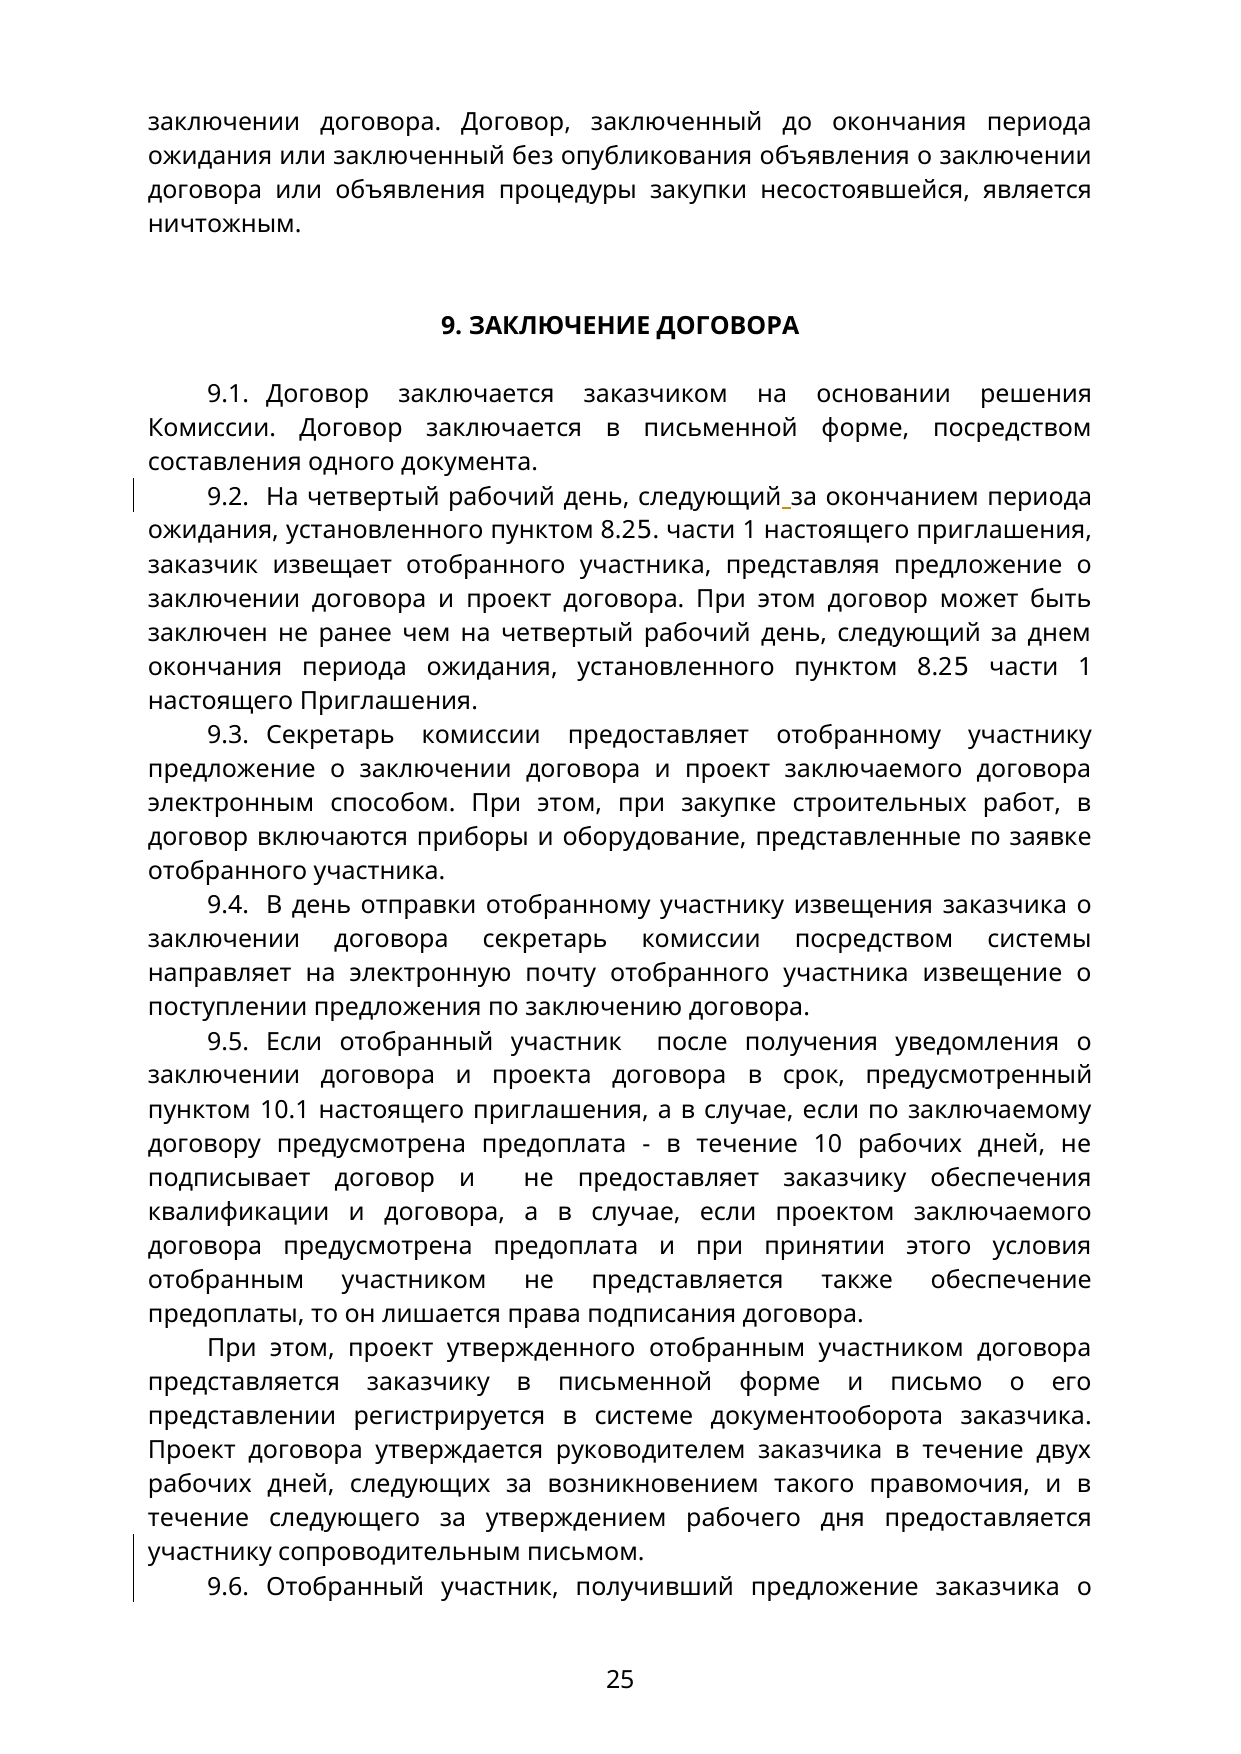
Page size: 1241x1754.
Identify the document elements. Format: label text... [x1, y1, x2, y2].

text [148, 103, 1092, 240]
text 9.4. В день отправки отобранному участнику извещения заказчика о заключении договора секретарь комиссии посредством системы направляет на электронную почту отобранного участника извещение о поступлении предложения по заключению договора. [148, 887, 1092, 1023]
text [148, 1568, 1092, 1602]
text 9. ЗАКЛЮЧЕНИЕ ДОГОВОРА [148, 308, 1092, 342]
text 9.1. Договор заключается заказчиком на основании решения Комиссии. Договор заключается в письменной форме, посредством составления одного документа. [148, 376, 1092, 478]
text 9.5. Если отобранный участник после получения уведомления о заключении договора и проекта договора в срок, предусмотренный пунктом 10.1 настоящего приглашения, а в случае, если по заключаемому договору предусмотрена предоплата - в течение 10 рабочих дней, не подписывает договор и не предоставляет заказчику обеспечения квалификации и договора, а в случае, если проектом заключаемого договора предусмотрена предоплата и при принятии этого условия отобранным участником не представляется также обеспечение предоплаты, то он лишается права подписания договора. [148, 1023, 1092, 1330]
text 9.2. На четвертый рабочий день, следующийза окончанием периода ожидания, установленного пунктом 8.25. части 1 настоящего приглашения, заказчик извещает отобранного участника, представляя предложение о заключении договора и проект договора. При этом договор может быть заключен не ранее чем на четвертый рабочий день, следующий за днем окончания периода ожидания, установленного пунктом 8.25 части 1 настоящего Приглашения. [148, 478, 1092, 717]
text При этом, проект утвержденного отобранным участником договора представляется заказчику в письменной форме и письмо о его представлении регистрируется в системе документооборота заказчика. Проект договора утверждается руководителем заказчика в течение двух рабочих дней, следующих за возникновением такого правомочия, и в течение следующего за утверждением рабочего дня предоставляется участнику сопроводительным письмом. [148, 1330, 1092, 1568]
text 9.3. Секретарь комиссии предоставляет отобранному участнику предложение о заключении договора и проект заключаемого договора электронным способом. При этом, при закупке строительных работ, в договор включаются приборы и оборудование, представленные по заявке отобранного участника. [148, 717, 1092, 887]
